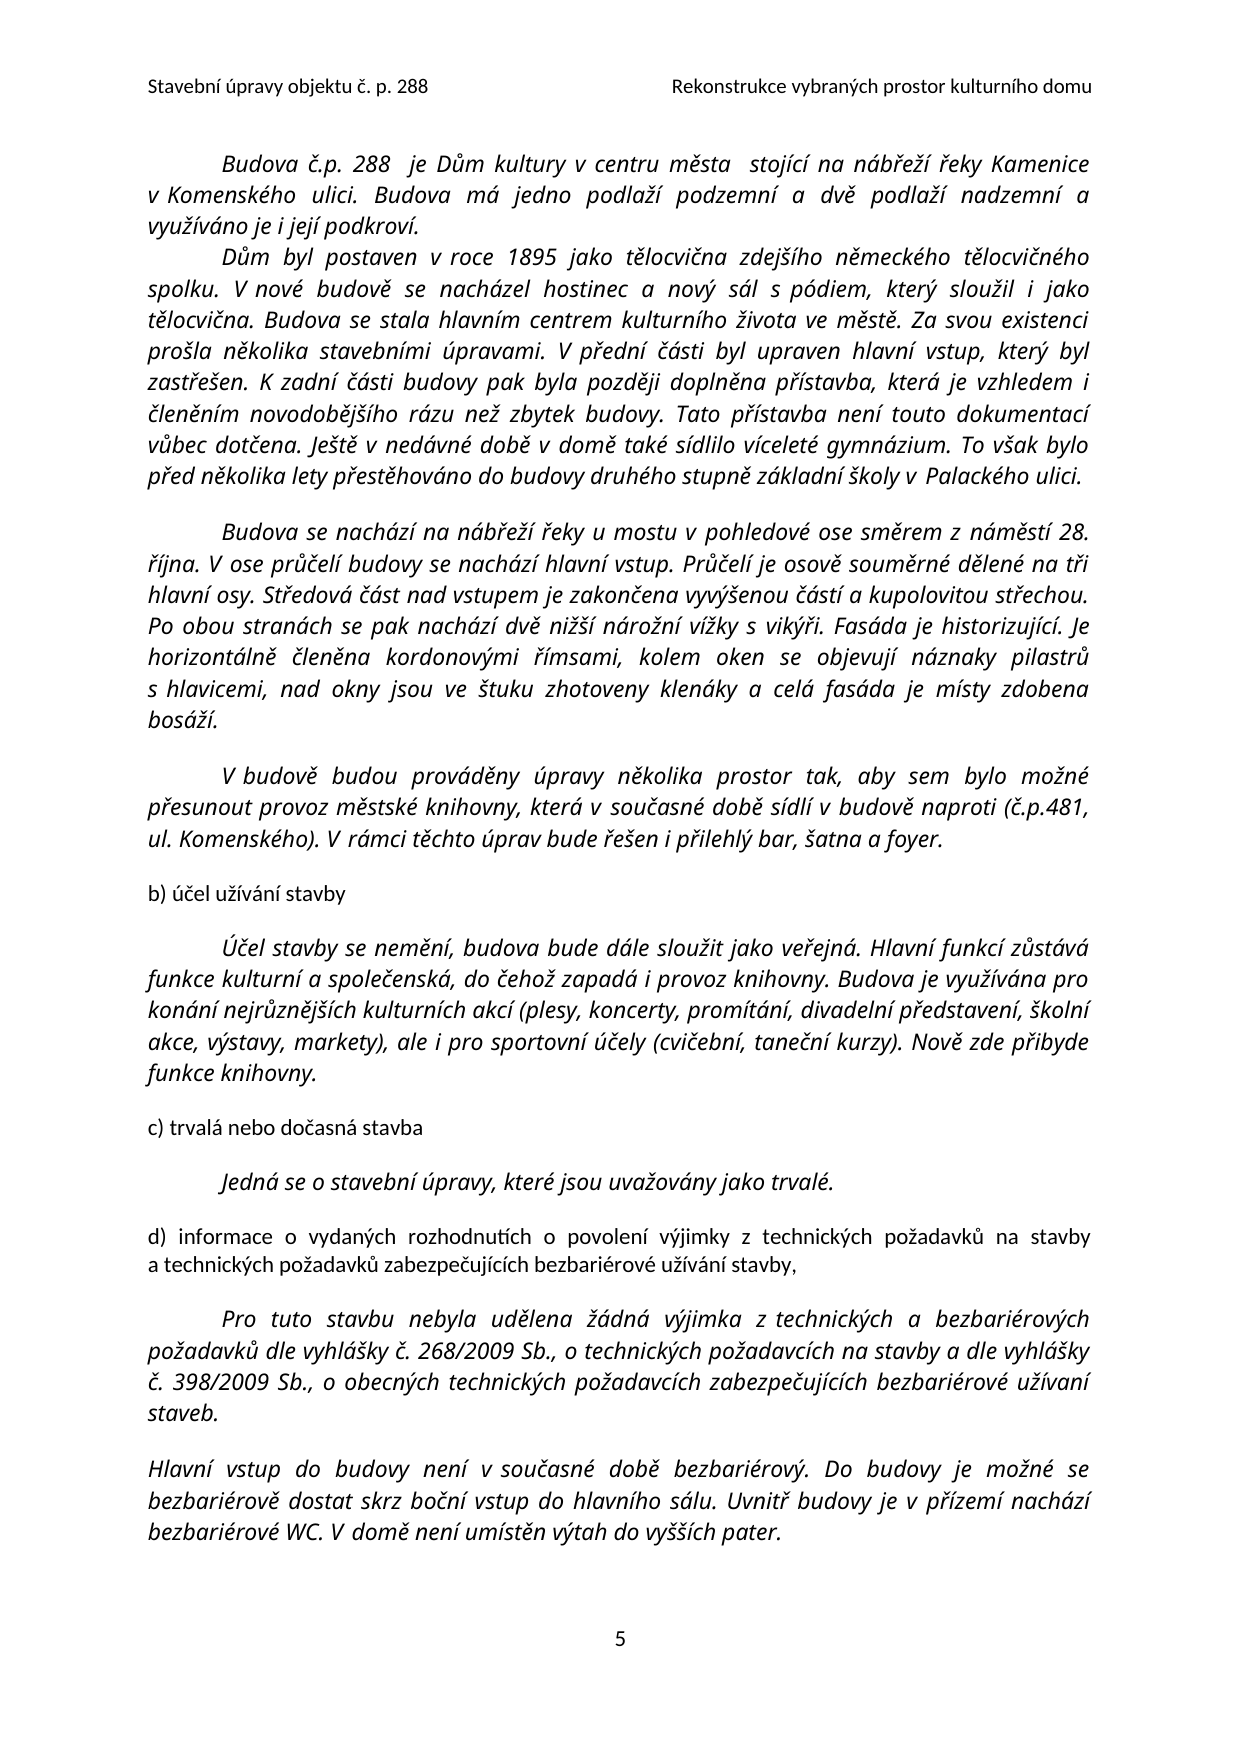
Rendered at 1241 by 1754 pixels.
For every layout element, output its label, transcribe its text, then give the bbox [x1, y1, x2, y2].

text Jedná se o stavební úpravy, které jsou uvažovány jako trvalé. [148, 1166, 1093, 1197]
text b) účel užívání stavby [148, 879, 1093, 907]
text V budově budou prováděny úpravy několika prostor tak, aby sem bylo možné přesunout provoz městské knihovny, která v současné době sídlí v budově naproti (č.p.481, ul. Komenského). V rámci těchto úprav bude řešen i přilehlý bar, šatna a foyer. [148, 760, 1093, 854]
text c) trvalá nebo dočasná stavba [148, 1113, 1093, 1141]
text Budova se nachází na nábřeží řeky u mostu v pohledové ose směrem z náměstí 28. října. V ose průčelí budovy se nachází hlavní vstup. Průčelí je osově souměrné dělené na tři hlavní osy. Středová část nad vstupem je zakončena vyvýšenou částí a kupolovitou střechou. Po obou stranách se pak nachází dvě nižší nárožní vížky s vikýři. Fasáda je historizující. Je horizontálně členěna kordonovými římsami, kolem oken se objevují náznaky pilastrů s hlavicemi, nad okny jsou ve štuku zhotoveny klenáky a celá fasáda je místy zdobena bosáží. [148, 516, 1093, 735]
text d) informace o vydaných rozhodnutích o povolení výjimky z technických požadavků na stavby a technických požadavků zabezpečujících bezbariérové užívání stavby, [148, 1222, 1093, 1278]
text Hlavní vstup do budovy není v současné době bezbariérový. Do budovy je možné se bezbariérově dostat skrz boční vstup do hlavního sálu. Uvnitř budovy je v přízemí nachází bezbariérové WC. V domě není umístěn výtah do vyšších pater. [148, 1453, 1093, 1547]
text Pro tuto stavbu nebyla udělena žádná výjimka z technických a bezbariérových požadavků dle vyhlášky č. 268/2009 Sb., o technických požadavcích na stavby a dle vyhlášky č. 398/2009 Sb., o obecných technických požadavcích zabezpečujících bezbariérové užívaní staveb. [148, 1303, 1093, 1428]
text Účel stavby se nemění, budova bude dále sloužit jako veřejná. Hlavní funkcí zůstává funkce kulturní a společenská, do čehož zapadá i provoz knihovny. Budova je využívána pro konání nejrůznějších kulturních akcí (plesy, koncerty, promítání, divadelní představení, školní akce, výstavy, markety), ale i pro sportovní účely (cvičební, taneční kurzy). Nově zde přibyde funkce knihovny. [148, 932, 1093, 1088]
text Dům byl postaven v roce 1895 jako tělocvična zdejšího německého tělocvičného spolku. V nové budově se nacházel hostinec a nový sál s pódiem, který sloužil i jako tělocvična. Budova se stala hlavním centrem kulturního života ve městě. Za svou existenci prošla několika stavebními úpravami. V přední části byl upraven hlavní vstup, který byl zastřešen. K zadní části budovy pak byla později doplněna přístavba, která je vzhledem i členěním novodobějšího rázu než zbytek budovy. Tato přístavba není touto dokumentací vůbec dotčena. Ještě v nedávné době v domě také sídlilo víceleté gymnázium. To však bylo před několika lety přestěhováno do budovy druhého stupně základní školy v Palackého ulici. [148, 241, 1093, 491]
text Budova č.p. 288 je Dům kultury v centru města stojící na nábřeží řeky Kamenice v Komenského ulici. Budova má jedno podlaží podzemní a dvě podlaží nadzemní a využíváno je i její podkroví. [148, 148, 1093, 241]
